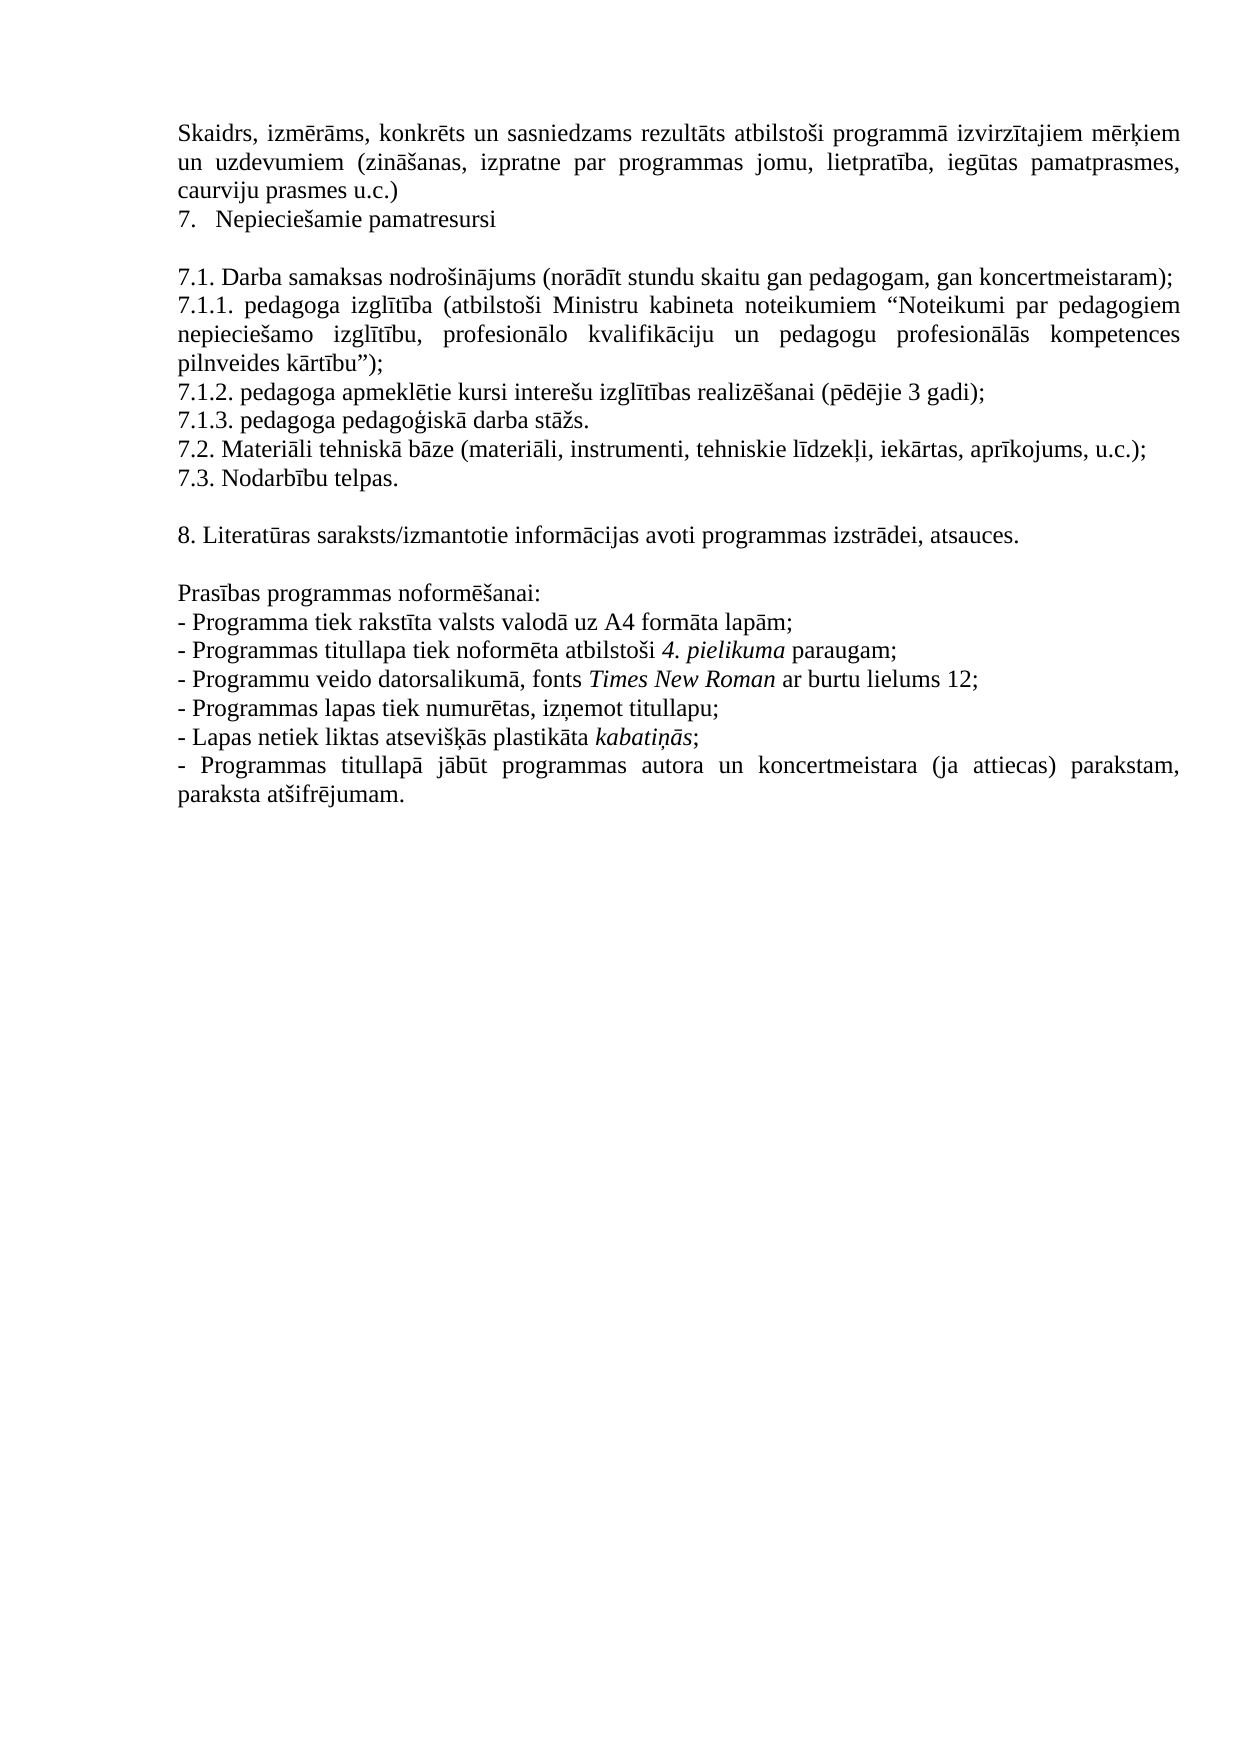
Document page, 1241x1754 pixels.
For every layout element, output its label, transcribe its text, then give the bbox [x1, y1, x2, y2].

text - Programmas titullapā jābūt programmas autora un koncertmeistara (ja attiecas) parakstam, paraksta atšifrējumam. [177, 751, 1181, 808]
text Skaidrs, izmērāms, konkrēts un sasniedzams rezultāts atbilstoši programmā izvirzītajiem mērķiem un uzdevumiem (zināšanas, izpratne par programmas jomu, lietpratība, iegūtas pamatprasmes, caurviju prasmes u.c.) [177, 118, 1181, 204]
text 7.3. Nodarbību telpas. [177, 463, 1181, 492]
text Prasības programmas noformēšanai: [177, 578, 1181, 607]
text 7.1.3. pedagoga pedagoģiskā darba stāžs. [177, 406, 1181, 434]
text - Programma tiek rakstīta valsts valodā uz A4 formāta lapām; [177, 607, 1181, 636]
text 7.2. Materiāli tehniskā bāze (materiāli, instrumenti, tehniskie līdzekļi, iekārtas, aprīkojums, u.c.); [177, 434, 1181, 463]
text - Lapas netiek liktas atsevišķās plastikāta kabatiņās; [177, 722, 1181, 751]
text 8. Literatūras saraksts/izmantotie informācijas avoti programmas izstrādei, atsauces. [177, 521, 1181, 549]
text - Programmas lapas tiek numurētas, izņemot titullapu; [177, 693, 1181, 722]
text 7.1. Darba samaksas nodrošinājums (norādīt stundu skaitu gan pedagogam, gan koncertmeistaram); [177, 262, 1181, 291]
text 7.1.2. pedagoga apmeklētie kursi interešu izglītības realizēšanai (pēdējie 3 gadi); [177, 377, 1181, 406]
text - Programmas titullapa tiek noformēta atbilstoši 4. pielikuma paraugam; [177, 636, 1181, 664]
list Nepieciešamie pamatresursi [178, 204, 1181, 233]
text - Programmu veido datorsalikumā, fonts Times New Roman ar burtu lielums 12; [177, 664, 1181, 693]
text 7.1.1. pedagoga izglītība (atbilstoši Ministru kabineta noteikumiem “Noteikumi par pedagogiem nepieciešamo izglītību, profesionālo kvalifikāciju un pedagogu profesionālās kompetences pilnveides kārtību”); [177, 291, 1181, 377]
